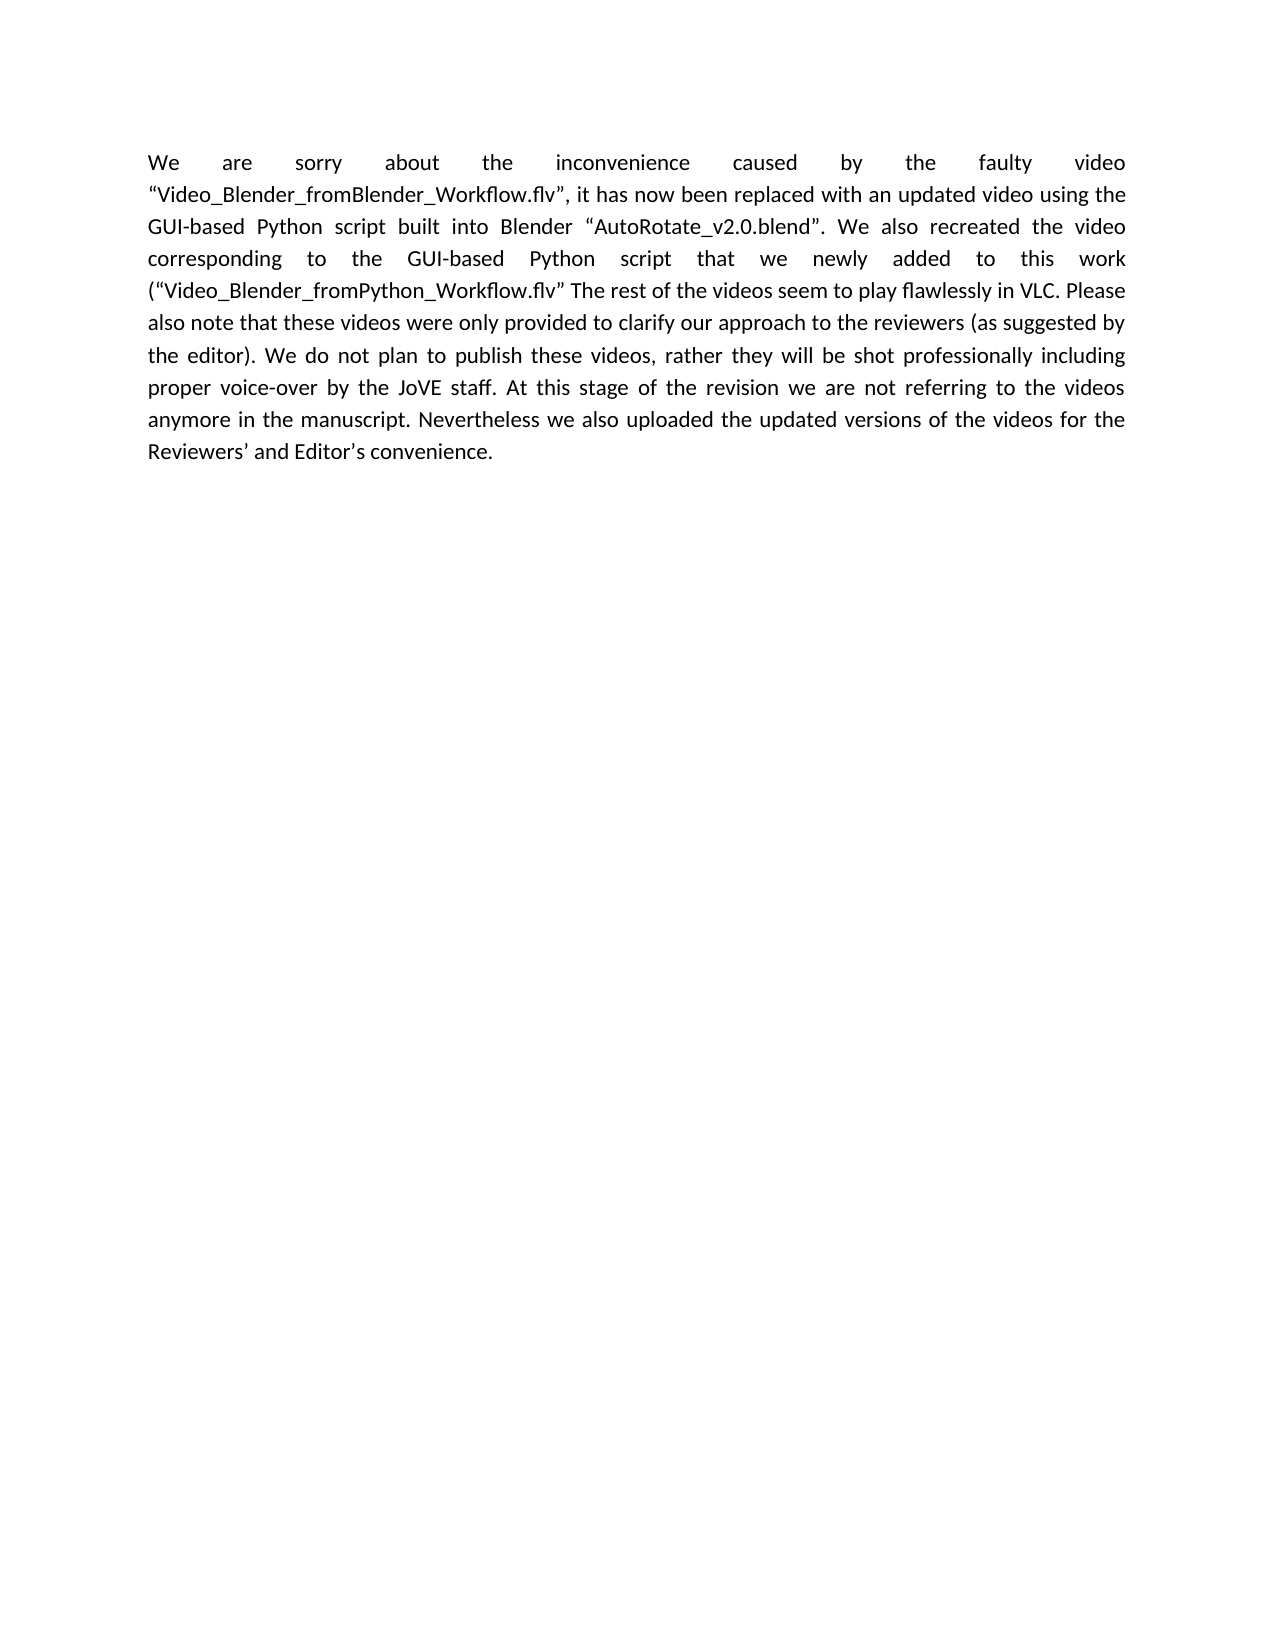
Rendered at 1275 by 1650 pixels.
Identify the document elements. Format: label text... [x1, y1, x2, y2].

text We are sorry about the inconvenience caused by the faulty video “Video_Blender_fromBlender_Workflow.flv”, it has now been replaced with an updated video using the GUI-based Python script built into Blender “AutoRotate_v2.0.blend”. We also recreated the video corresponding to the GUI-based Python script that we newly added to this work (“Video_Blender_fromPython_Workflow.flv” The rest of the videos seem to play flawlessly in VLC. Please also note that these videos were only provided to clarify our approach to the reviewers (as suggested by the editor). We do not plan to publish these videos, rather they will be shot professionally including proper voice-over by the JoVE staff. At this stage of the revision we are not referring to the videos anymore in the manuscript. Nevertheless we also uploaded the updated versions of the videos for the Reviewers’ and Editor’s convenience. [148, 148, 1127, 465]
